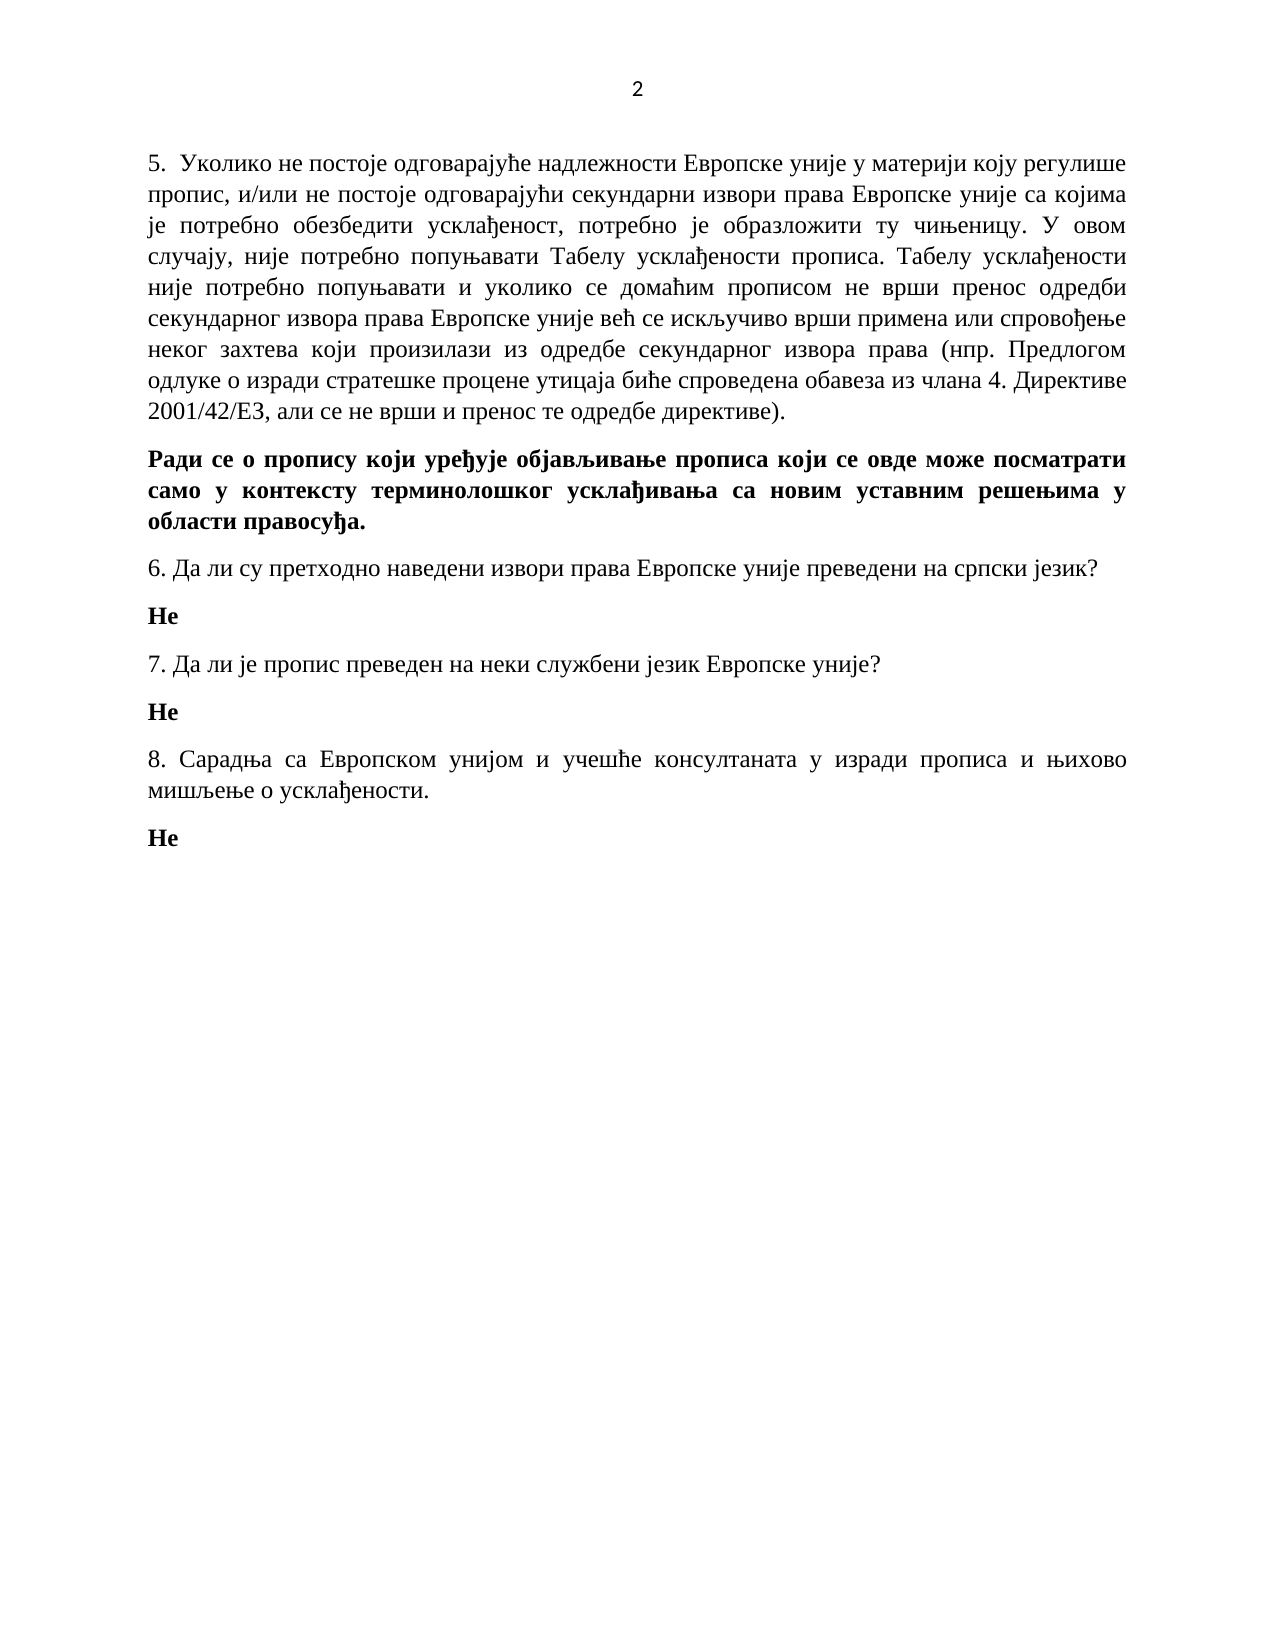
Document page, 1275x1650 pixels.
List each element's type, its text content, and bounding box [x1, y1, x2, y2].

text Ради се о пропису који уређује објављивање прописа који се овде може посматрати само у контексту терминолошког усклађивања са новим уставним решењима у области правосуђа. [148, 444, 1127, 534]
text Не [148, 697, 1127, 725]
text Не [148, 601, 1127, 630]
text 8. Сарадња са Европском унијом и учешће консултаната у изради прописа и њихово мишљење о усклађености. [148, 744, 1127, 804]
text 7. Да ли је пропис преведен на неки службени језик Европске уније? [148, 649, 1127, 678]
text 6. Да ли су претходно наведени извори права Европске уније преведени на српски језик? [148, 553, 1127, 582]
text 5. Уколико не постоје одговарајуће надлежности Европске уније у материји коју регулише пропис, и/или не постоје одговарајући секундарни извори права Европске уније са којима је потребно обезбедити усклађеност, потребно је образложити ту чињеницу. У овом случају, није потребно попуњавати Табелу усклађености прописа. Табелу усклађености није потребно попуњавати и уколико се домаћим прописом не врши пренос одредби секундарног извора права Европске уније већ се искључиво врши примена или спровођење неког захтева који произилази из одредбе секундарног извора права (нпр. Предлогом одлуке о изради стратешке процене утицаја биће спроведена обавеза из члана 4. Директиве 2001/42/ЕЗ, али се не врши и пренос те одредбе директиве). [148, 148, 1127, 425]
text Не [148, 823, 1127, 852]
